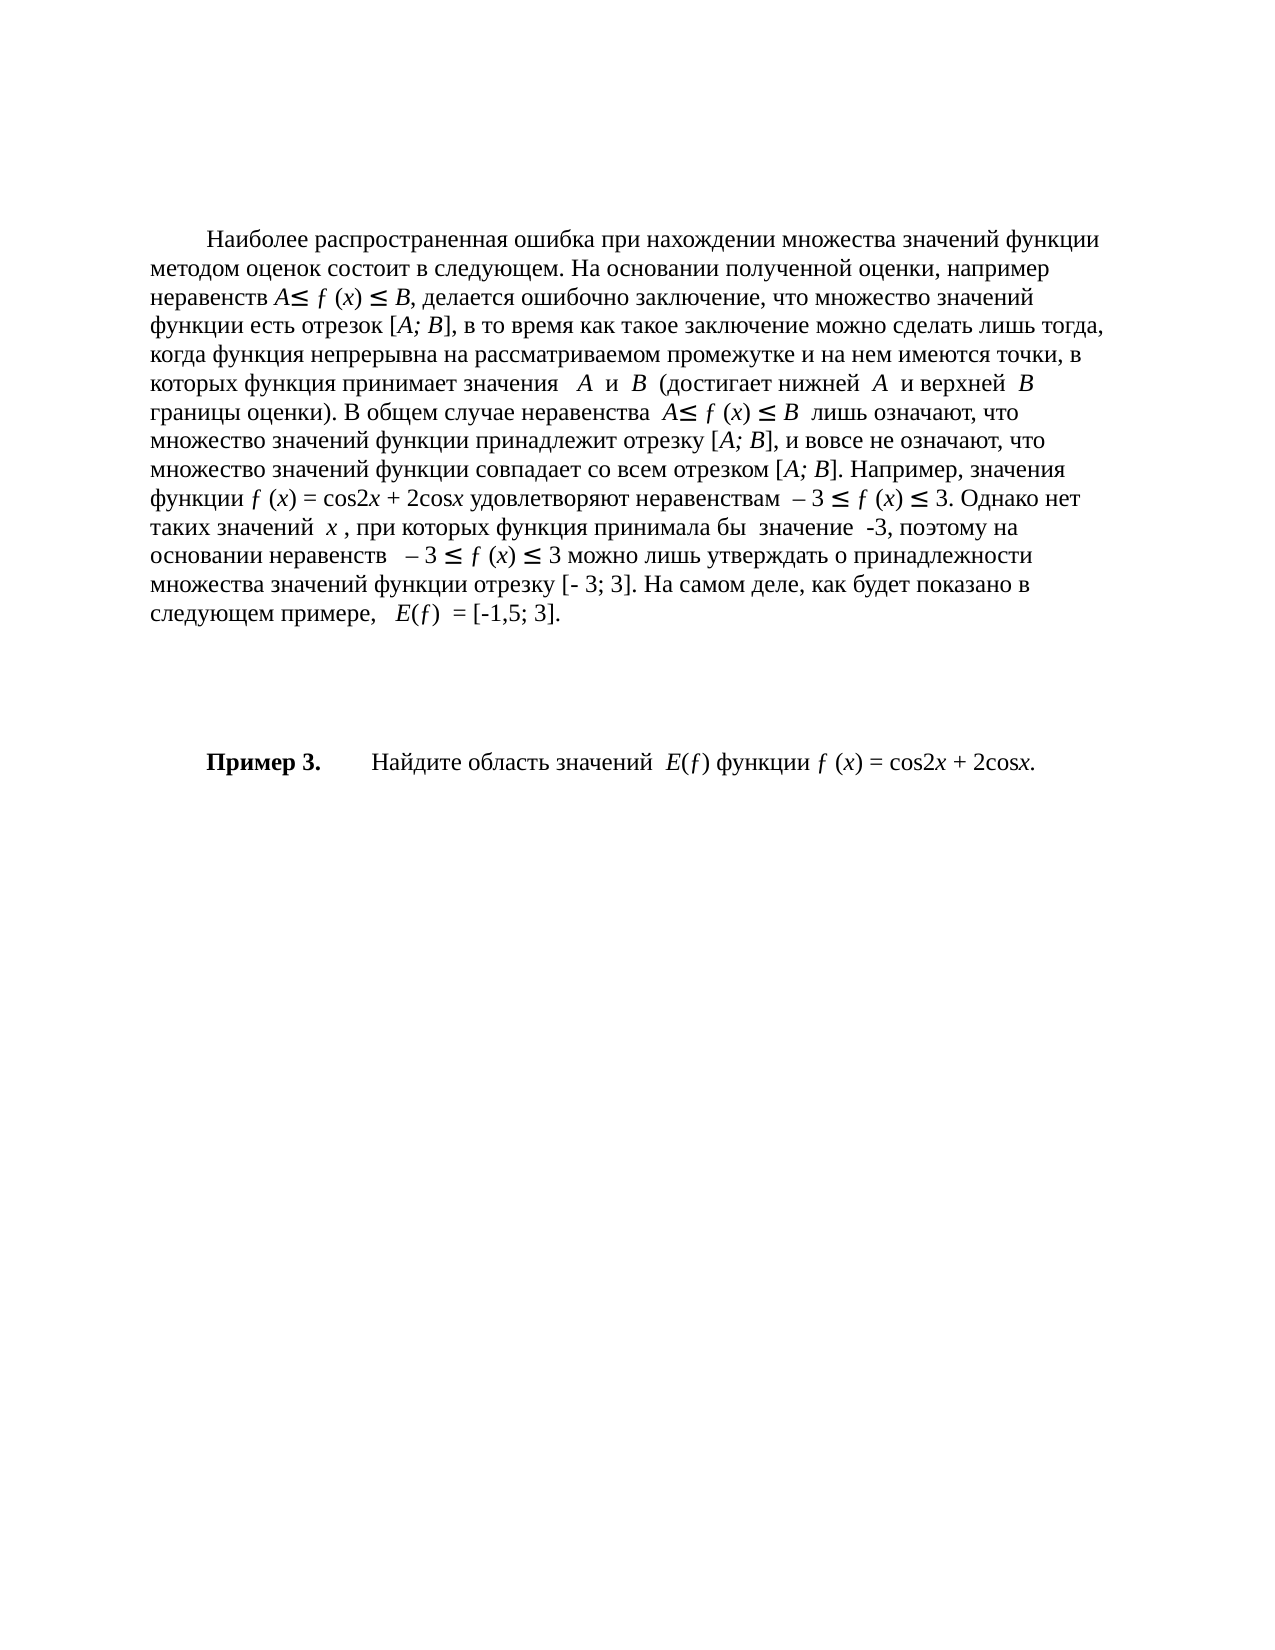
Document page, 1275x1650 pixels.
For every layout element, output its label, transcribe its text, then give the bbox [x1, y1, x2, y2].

text Наиболее распространенная ошибка при нахождении множества значений функции методом оценок состоит в следующем. На основании полученной оценки, например неравенств А≤ ƒ (x) ≤ В, делается ошибочно заключение, что множество значений функции есть отрезок [А; В], в то время как такое заключение можно сделать лишь тогда, когда функция непрерывна на рассматриваемом промежутке и на нем имеются точки, в которых функция принимает значения А и В (достигает нижней А и верхней В границы оценки). В общем случае неравенства А≤ ƒ (x) ≤ В лишь означают, что множество значений функции принадлежит отрезку [А; В], и вовсе не означают, что множество значений функции совпадает со всем отрезком [А; В]. Например, значения функции ƒ (x) = cos2x + 2cosx удовлетворяют неравенствам – 3 ≤ ƒ (x) ≤ 3. Однако нет таких значений х , при которых функция принимала бы значение -3, поэтому на основании неравенств – 3 ≤ ƒ (x) ≤ 3 можно лишь утверждать о принадлежности множества значений функции отрезку [- 3; 3]. На самом деле, как будет показано в следующем примере, Е(ƒ) = [-1,5; 3]. [150, 224, 1125, 627]
text Пример 3. Найдите область значений Е(ƒ) функции ƒ (x) = cos2x + 2cosx. [150, 747, 1125, 776]
